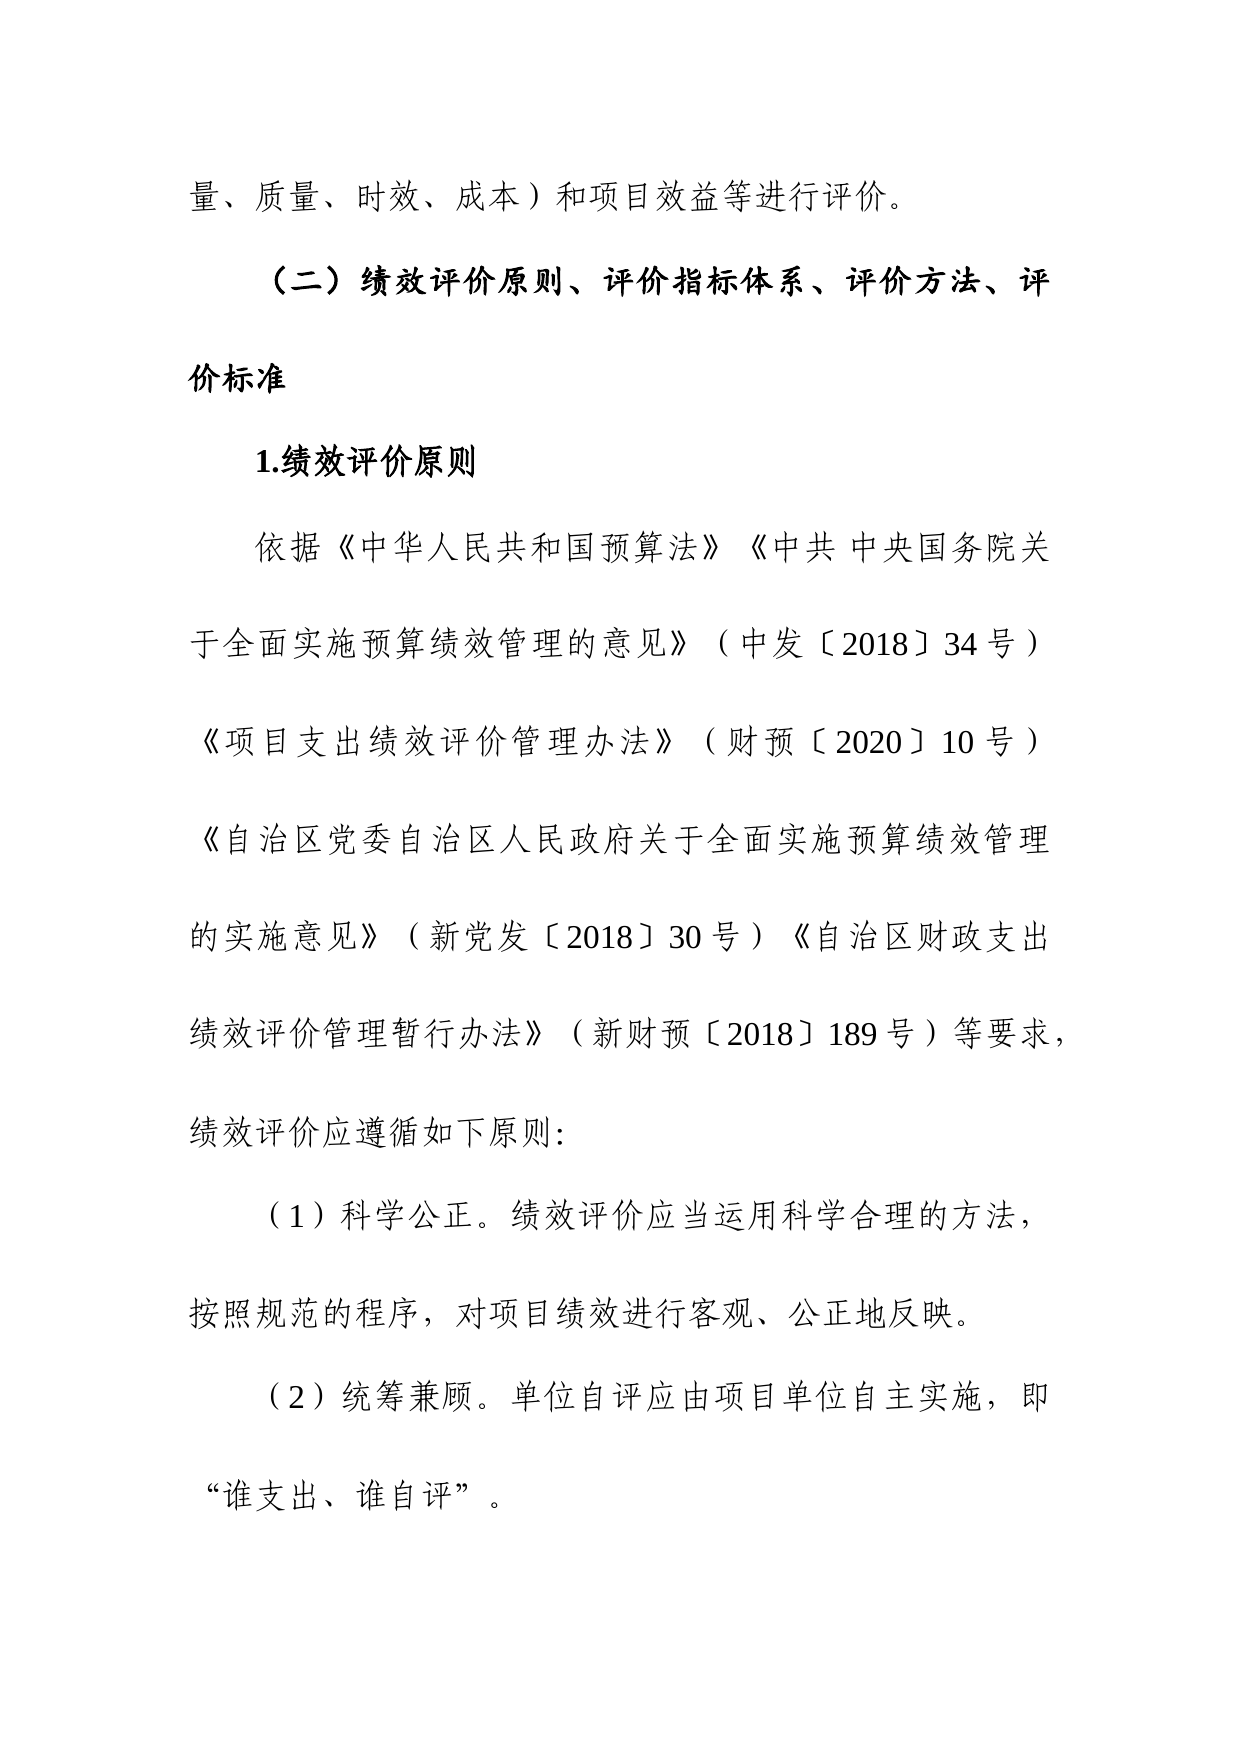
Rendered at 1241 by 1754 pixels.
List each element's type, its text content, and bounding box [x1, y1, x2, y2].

text （1）科学公正。绩效评价应当运用科学合理的方法，按照规范的程序，对项目绩效进行客观、公正地反映。 [187, 1182, 1053, 1344]
text 1.绩效评价原则 [187, 427, 1053, 492]
subtitle （二）绩效评价原则、评价指标体系、评价方法、评价标准 [187, 246, 1053, 408]
text （2）统筹兼顾。单位自评应由项目单位自主实施，即“谁支出、谁自评”。 [187, 1363, 1053, 1526]
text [187, 162, 1053, 227]
text 依据《中华人民共和国预算法》《中共 中央国务院关于全面实施预算绩效管理的意见》（中发〔2018〕34号）《项目支出绩效评价管理办法》（财预〔2020〕10号）《自治区党委自治区人民政府关于全面实施预算绩效管理的实施意见》（新党发〔2018〕30号）《自治区财政支出绩效评价管理暂行办法》（新财预〔2018〕189号）等要求，绩效评价应遵循如下原则： [187, 513, 1053, 1163]
